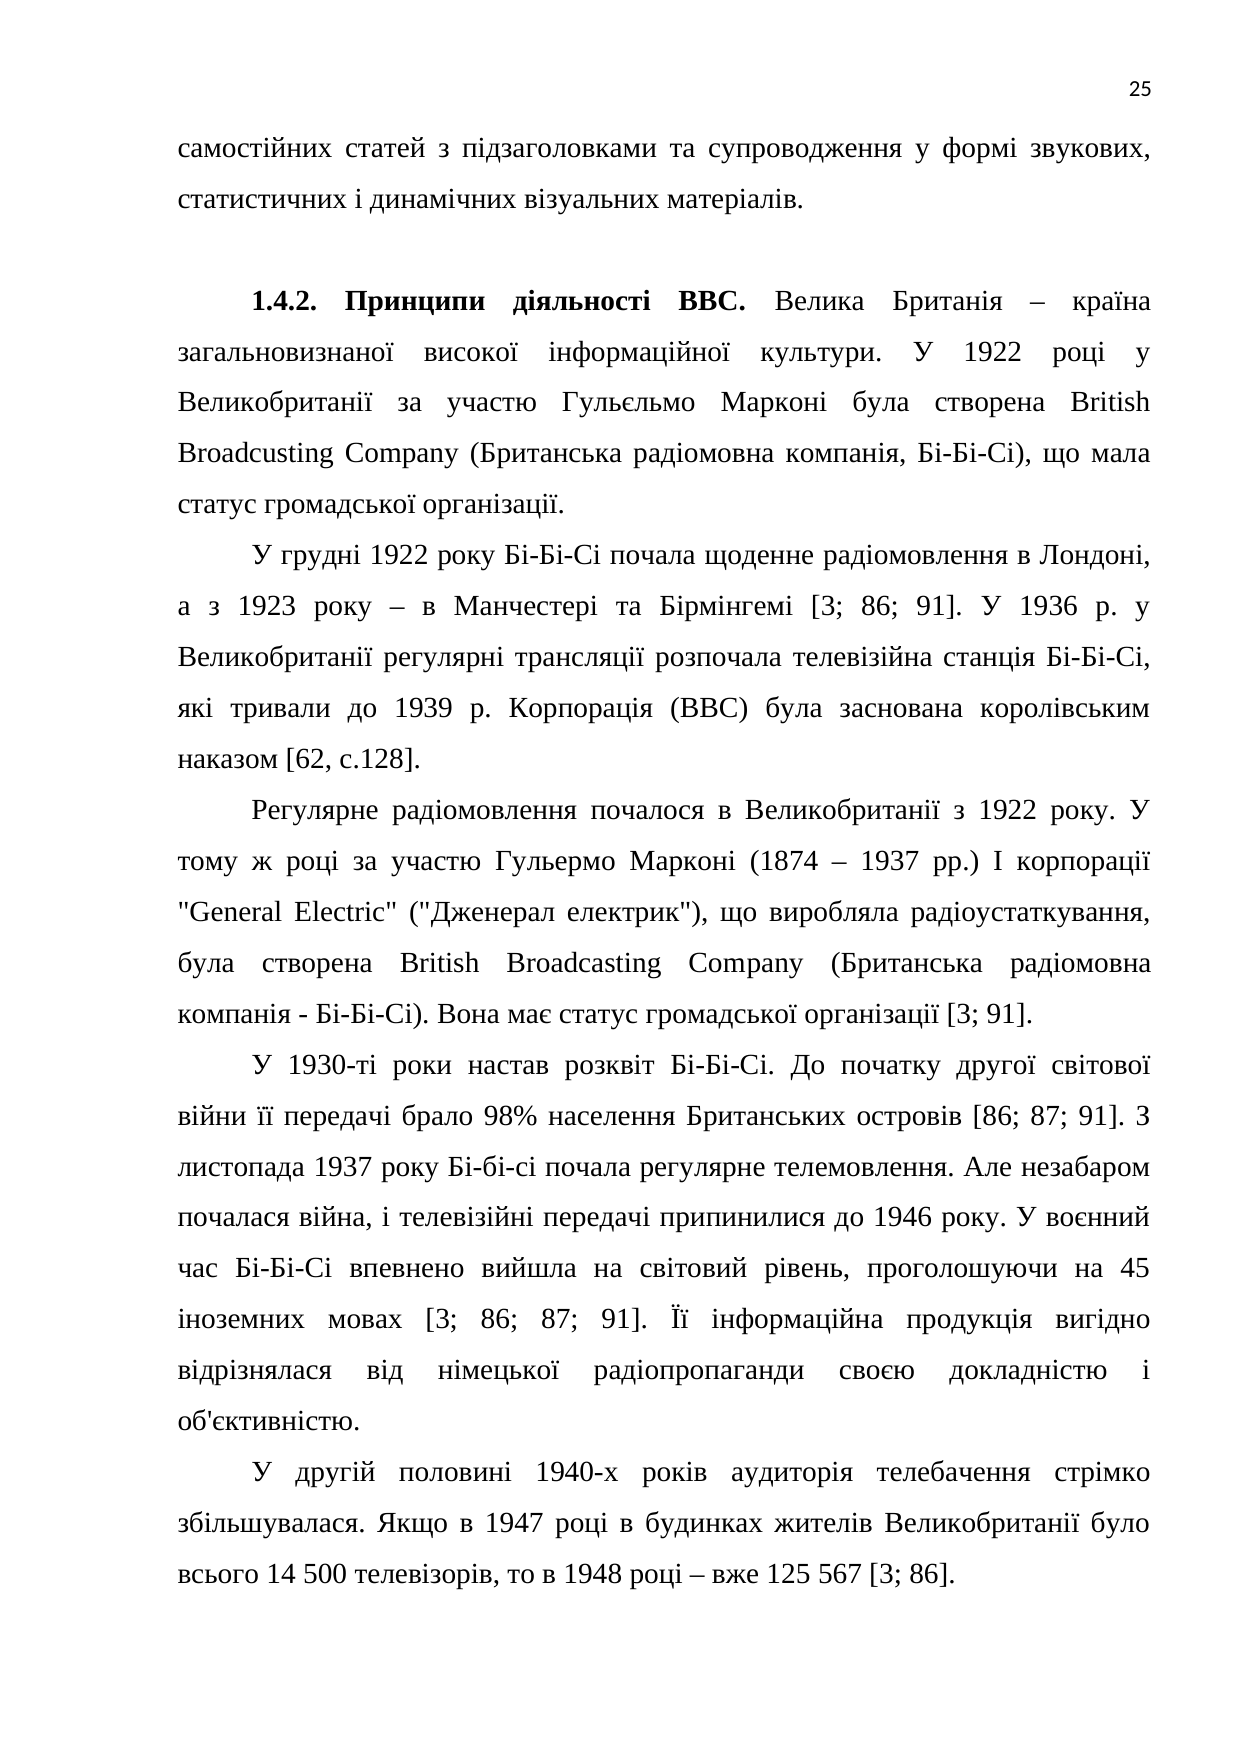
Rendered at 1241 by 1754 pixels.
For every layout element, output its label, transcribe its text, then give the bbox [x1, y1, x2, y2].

text 1.4.2. Принципи діяльності ВВС. Велика Британія – країна загальновизнаної високої інформаційної культури. У 1922 році у Великобританії за участю Гульєльмо Марконі була створена British Broadcusting Company (Британська радіомовна компанія, Бі-Бі-Сі), що мала статус громадської організації. [177, 283, 1152, 520]
text У другій половині 1940-х років аудиторія телебачення стрімко збільшувалася. Якщо в 1947 році в будинках жителів Великобританії було всього 14 500 телевізорів, то в 1948 році – вже 125 567 [3; 86]. [177, 1454, 1152, 1590]
text У 1930-ті роки настав розквіт Бі-Бі-Сі. До початку другої світової війни її передачі брало 98% населення Британських островів [86; 87; 91]. З листопада 1937 року Бі-бі-сі почала регулярне телемовлення. Але незабаром почалася війна, і телевізійні передачі припинилися до 1946 року. У воєнний час Бі-Бі-Сі впевнено вийшла на світовий рівень, проголошуючи на 45 іноземних мовах [3; 86; 87; 91]. Її інформаційна продукція вигідно відрізнялася від німецької радіопропаганди своєю докладністю і об'єктивністю. [177, 1047, 1152, 1437]
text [177, 130, 1152, 214]
text Регулярне радіомовлення почалося в Великобританії з 1922 року. У тому ж році за участю Гульермо Марконі (1874 – 1937 рр.) І корпорації "General Electric" ("Дженерал електрик"), що виробляла радіоустаткування, була створена British Broadcasting Company (Британська радіомовна компанія - Бі-Бі-Сі). Вона має статус громадської організації [3; 91]. [177, 792, 1152, 1029]
text У грудні 1922 року Бі-Бі-Сі почала щоденне радіомовлення в Лондоні, а з 1923 року – в Манчестері та Бірмінгемі [3; 86; 91]. У 1936 р. у Великобританії регулярні трансляції розпочала телевізійна станція Бі-Бі-Сі, які тривали до 1939 р. Корпорація (BBC) була заснована королівським наказом [62, с.128]. [177, 537, 1152, 775]
